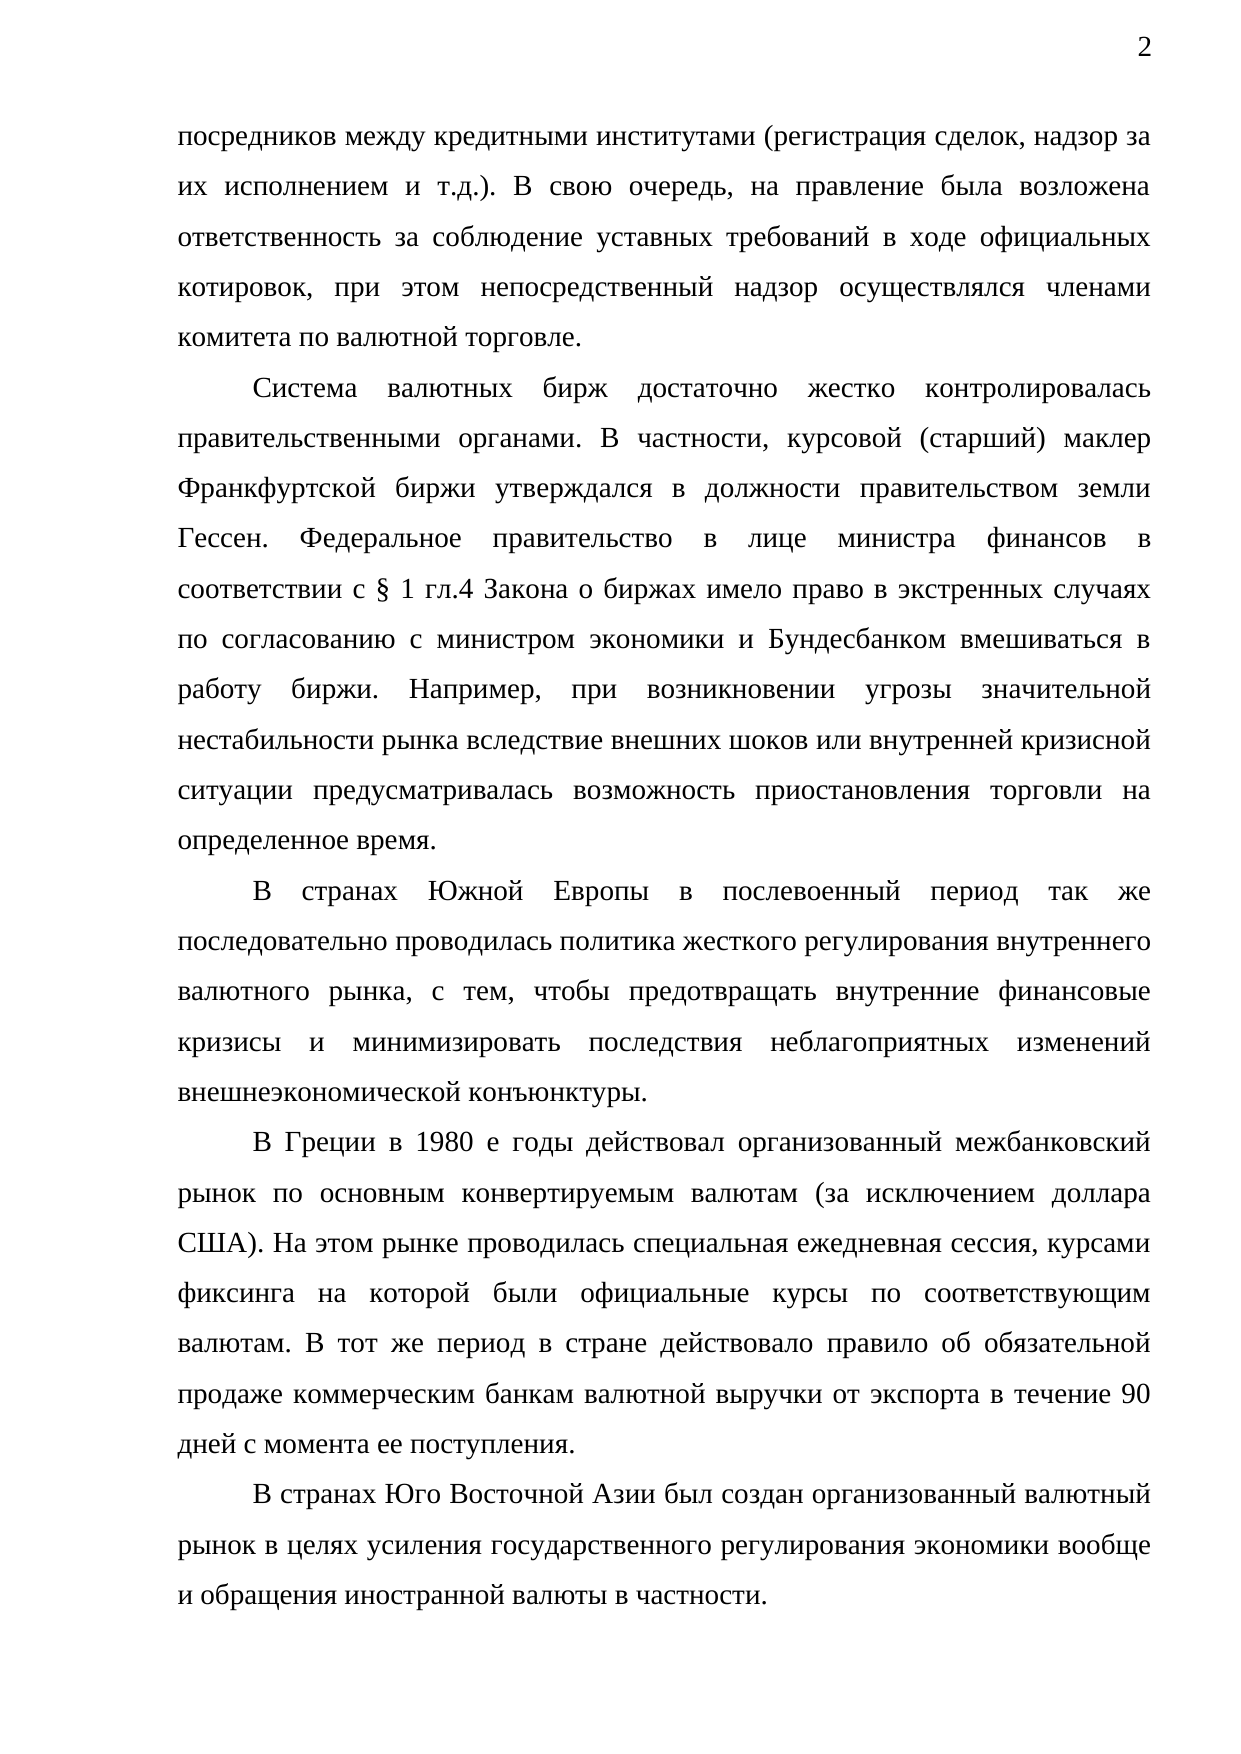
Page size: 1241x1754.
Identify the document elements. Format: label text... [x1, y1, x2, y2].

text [177, 118, 1152, 353]
text В странах Южной Европы в послевоенный период так же последовательно проводилась политика жесткого регулирования внутреннего валютного рынка, с тем, чтобы предотвращать внутренние финансовые кризисы и минимизировать последствия неблагоприятных изменений внешнеэкономической конъюнктуры. [177, 873, 1152, 1108]
text В странах Юго Восточной Азии был создан организованный валютный рынок в целях усиления государственного регулирования экономики вообще и обращения иностранной валюты в частности. [177, 1477, 1152, 1611]
text В Греции в 1980 е годы действовал организованный межбанковский рынок по основным конвертируемым валютам (за исключением доллара США). На этом рынке проводилась специальная ежедневная сессия, курсами фиксинга на которой были официальные курсы по соответствующим валютам. В тот же период в стране действовало правило об обязательной продаже коммерческим банкам валютной выручки от экспорта в течение 90 дней с момента ее поступления. [177, 1124, 1152, 1460]
text Система валютных бирж достаточно жестко контролировалась правительственными органами. В частности, курсовой (старший) маклер Франкфуртской биржи утверждался в должности правительством земли Гессен. Федеральное правительство в лице министра финансов в соответствии с § 1 гл.4 Закона о биржах имело право в экстренных случаях по согласованию с министром экономики и Бундесбанком вмешиваться в работу биржи. Например, при возникновении угрозы значительной нестабильности рынка вследствие внешних шоков или внутренней кризисной ситуации предусматривалась возможность приостановления торговли на определенное время. [177, 370, 1152, 856]
